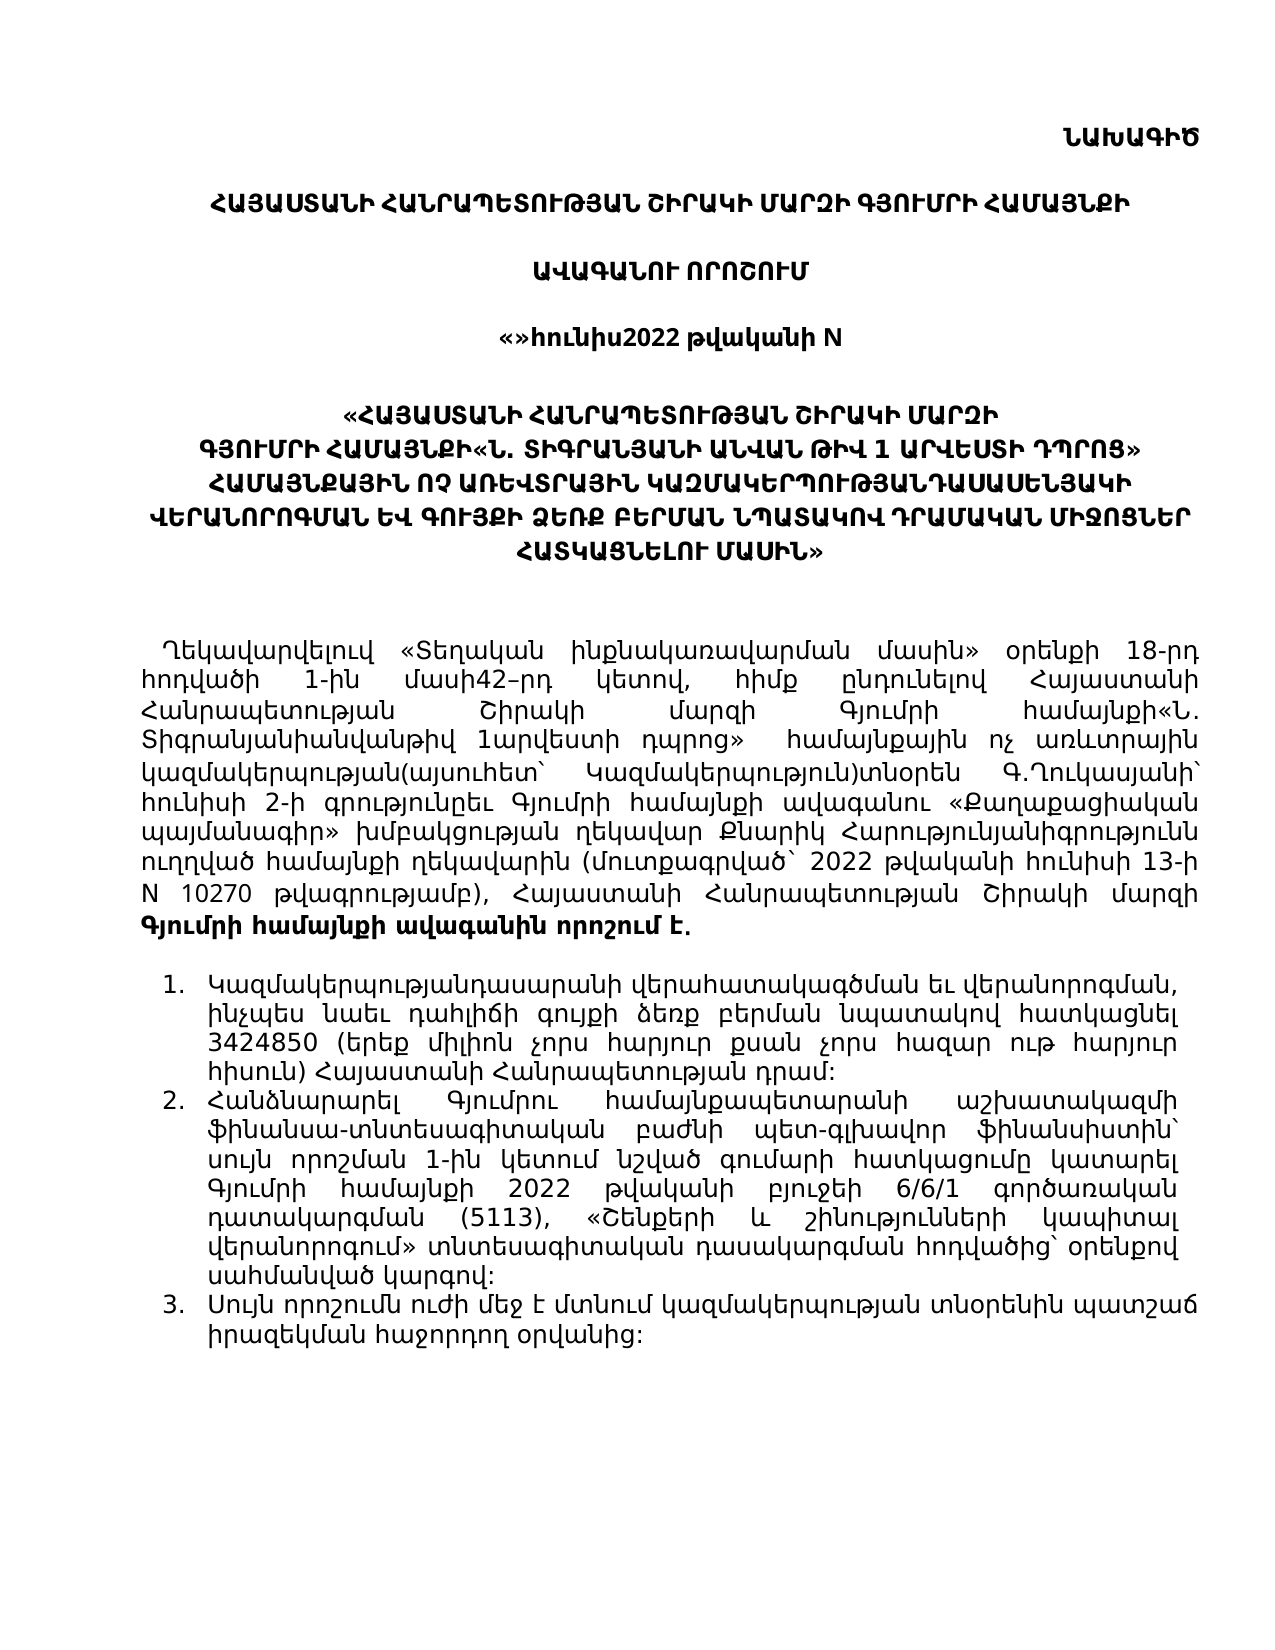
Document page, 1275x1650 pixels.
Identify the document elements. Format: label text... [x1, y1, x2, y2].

text Ղեկավարվելուվ «Տեղական ինքնակառավարման մասին» օրենքի 18-րդ հոդվածի 1-ին մասի42–րդ կետով, հիմք ընդունելով Հայաստանի Հանրապետության Շիրակի մարզի Գյումրի համայնքի«Ն․Տիգրանյանիանվանթիվ 1արվեստի դպրոց» համայնքային ոչ առևտրային կազմակերպության(այսուհետ՝ Կազմակերպություն)տնօրեն Գ․Ղուկասյանի՝ հունիսի 2-ի գրությունըեւ Գյումրի համայնքի ավագանու «Քաղաքացիական պայմանագիր» խմբակցության ղեկավար Քնարիկ Հարությունյանիգրությունն ուղղված համայնքի ղեկավարին (մուտքագրված` 2022 թվականի հունիսի 13-ի N 10270 թվագրությամբ), Հայաստանի Հանրապետության Շիրակի մարզի Գյումրի համայնքի ավագանին որոշում է․ [141, 636, 1200, 941]
text «»հունիս2022 թվականի N [141, 319, 1200, 353]
text ԳՅՈՒՄՐԻ ՀԱՄԱՅՆՔԻ«Ն․ ՏԻԳՐԱՆՅԱՆԻ ԱՆՎԱՆ ԹԻՎ 1 ԱՐՎԵՍՏԻ ԴՊՐՈՑ» ՀԱՄԱՅՆՔԱՅԻՆ ՈՉ ԱՌԵՎՏՐԱՅԻՆ ԿԱԶՄԱԿԵՐՊՈՒԹՅԱՆԴԱՍԱՍԵՆՅԱԿԻ ՎԵՐԱՆՈՐՈԳՄԱՆ ԵՎ ԳՈՒՅՔԻ ՁԵՌՔ ԲԵՐՄԱՆ ՆՊԱՏԱԿՈՎ ԴՐԱՄԱԿԱՆ ՄԻՋՈՑՆԵՐ ՀԱՏԿԱՑՆԵԼՈՒ ՄԱՍԻՆ» [141, 432, 1200, 568]
list Կազմակերպությանդասարանի վերահատակագծման եւ վերանորոգման, ինչպես նաեւ դահլիճի գույքի ձեռք բերման նպատակով հատկացնել 3424850 (երեք միլիոն չորս հարյուր քսան չորս հազար ութ հարյուր հիսուն) Հայաստանի Հանրապետության դրամ: [162, 970, 1179, 1087]
text «ՀԱՅԱՍՏԱՆԻ ՀԱՆՐԱՊԵՏՈՒԹՅԱՆ ՇԻՐԱԿԻ ՄԱՐԶԻ [141, 398, 1200, 432]
list Սույն որոշումն ուժի մեջ է մտնում կազմակերպության տնօրենին պատշաճ իրազեկման հաջորդող օրվանից: [162, 1291, 1200, 1349]
text ՆԱԽԱԳԻԾ [141, 123, 1200, 152]
text ԱՎԱԳԱՆՈՒ ՈՐՈՇՈՒՄ [141, 254, 1200, 288]
text ՀԱՅԱՍՏԱՆԻ ՀԱՆՐԱՊԵՏՈՒԹՅԱՆ ՇԻՐԱԿԻ ՄԱՐԶԻ ԳՅՈՒՄՐԻ ՀԱՄԱՅՆՔԻ [141, 186, 1200, 220]
list Հանձնարարել Գյումրու համայնքապետարանի աշխատակազմի ֆինանսա-տնտեսագիտական բաժնի պետ-գլխավոր ֆինանսիստին՝ սույն որոշման 1-ին կետում նշված գումարի հատկացումը կատարել Գյումրի համայնքի 2022 թվականի բյուջեի 6/6/1 գործառական դատակարգման (5113), «Շենքերի և շինությունների կապիտալ վերանորոգում» տնտեսագիտական դասակարգման հոդվածից՝ օրենքով սահմանված կարգով: [162, 1087, 1179, 1291]
